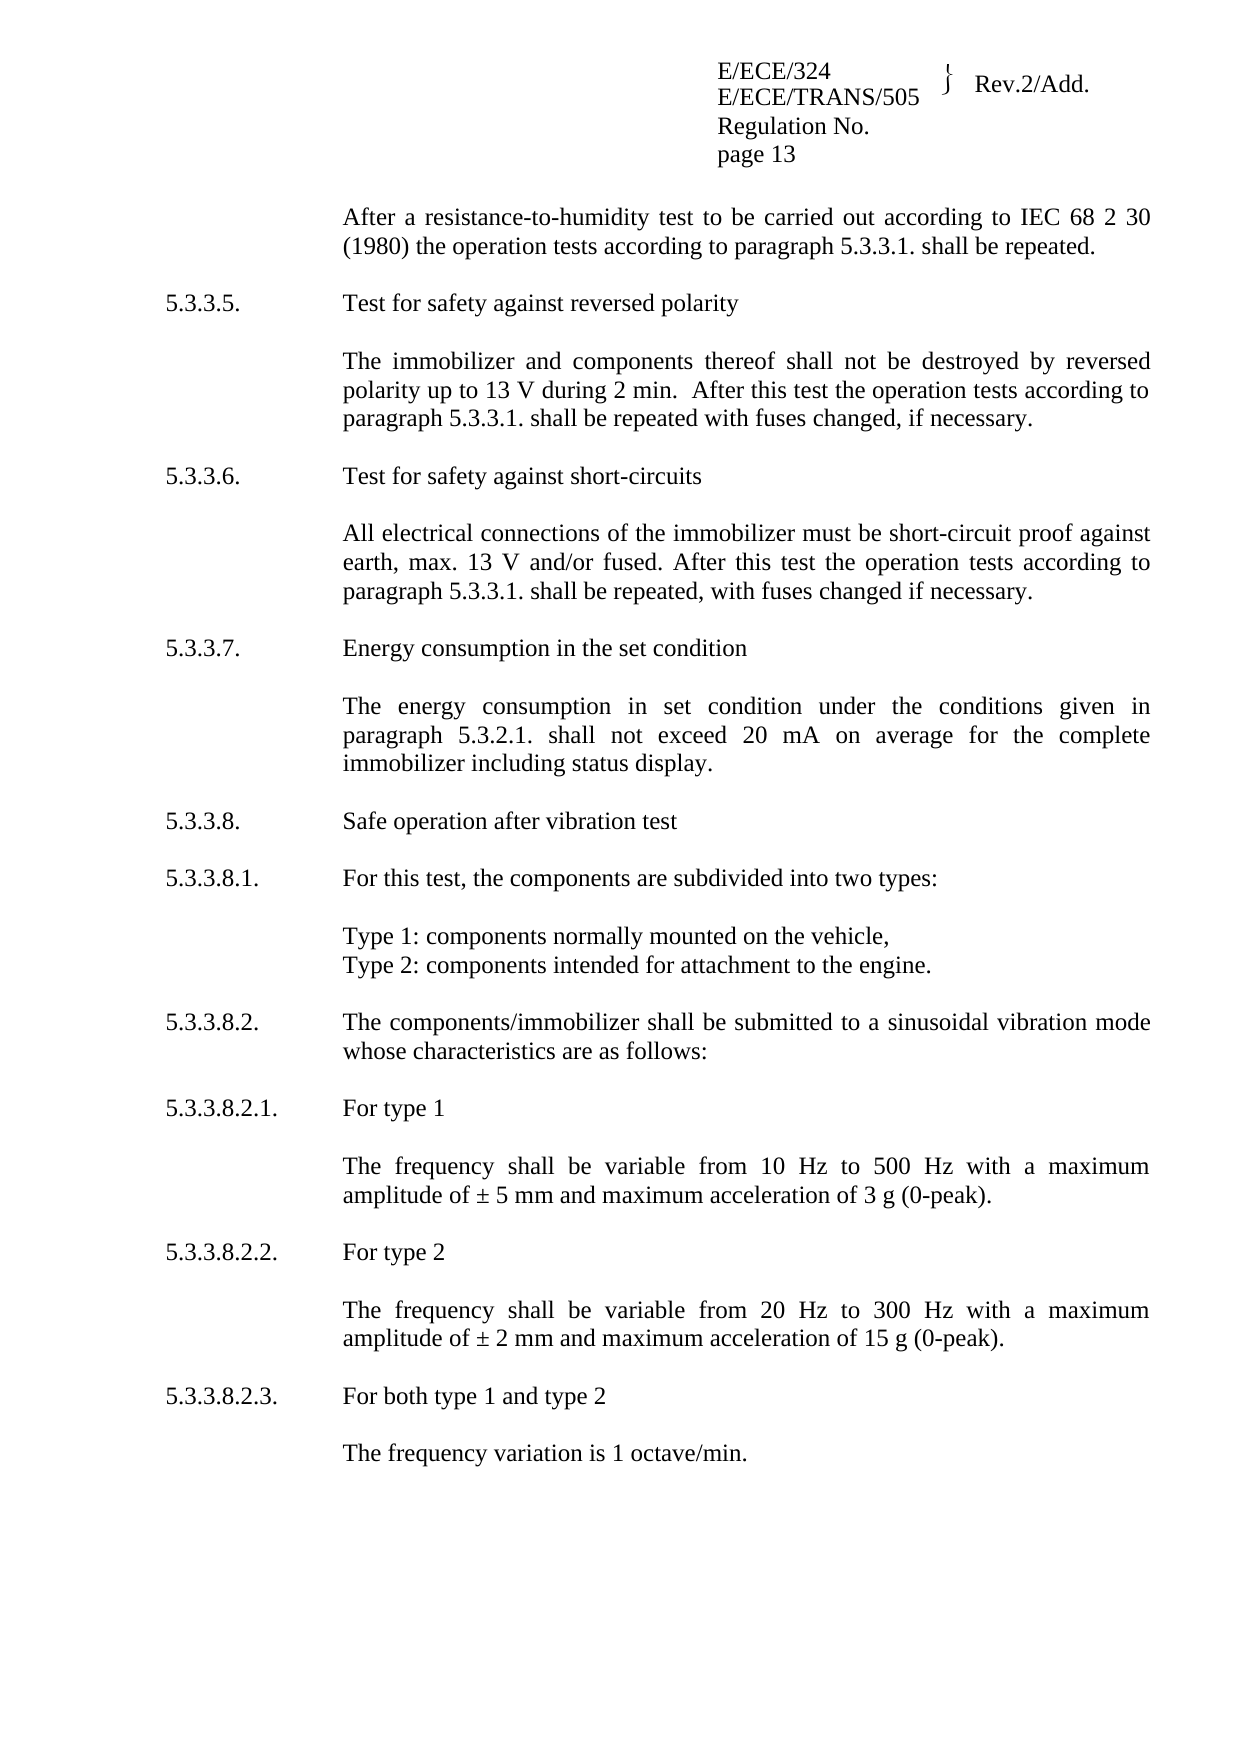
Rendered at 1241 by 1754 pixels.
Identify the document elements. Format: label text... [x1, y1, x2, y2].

text 5.3.3.5. Test for safety against reversed polarity [165, 288, 1152, 317]
text 5.3.3.8.2.3. For both type 1 and type 2 [165, 1381, 1152, 1410]
text After a resistance-to-humidity test to be carried out according to IEC 68 2 30 (1980) the operation tests according to paragraph 5.3.3.1. shall be repeated. [165, 202, 1152, 260]
text All electrical connections of the immobilizer must be short-circuit proof against earth, max. 13 V and/or fused. After this test the operation tests according to paragraph 5.3.3.1. shall be repeated, with fuses changed if necessary. [165, 518, 1152, 605]
text The immobilizer and components thereof shall not be destroyed by reversed polarity up to 13 V during 2 min. After this test the operation tests according to paragraph 5.3.3.1. shall be repeated with fuses changed, if necessary. [165, 346, 1152, 432]
text 5.3.3.8.1. For this test, the components are subdivided into two types: [165, 863, 1152, 892]
text Type 1: components normally mounted on the vehicle, [342, 921, 1152, 950]
text 5.3.3.8.2.1. For type 1 [165, 1093, 1152, 1122]
text 5.3.3.6. Test for safety against short-circuits [165, 461, 1152, 490]
text 5.3.3.8.2. The components/immobilizer shall be submitted to a sinusoidal vibration mode whose characteristics are as follows: [165, 1007, 1152, 1065]
text 5.3.3.8. Safe operation after vibration test [165, 806, 1152, 835]
text The energy consumption in set condition under the conditions given in paragraph 5.3.2.1. shall not exceed 20 mA on average for the complete immobilizer including status display. [165, 691, 1152, 777]
text 5.3.3.8.2.2. For type 2 [165, 1237, 1152, 1266]
text Type 2: components intended for attachment to the engine. [342, 950, 1152, 978]
text The frequency shall be variable from 20 Hz to 300 Hz with a maximum amplitude of ± 2 mm and maximum acceleration of 15 g (0-peak). [165, 1295, 1152, 1352]
text The frequency variation is 1 octave/min. [165, 1438, 1152, 1467]
text 5.3.3.7. Energy consumption in the set condition [165, 633, 1152, 662]
text The frequency shall be variable from 10 Hz to 500 Hz with a maximum amplitude of ± 5 mm and maximum acceleration of 3 g (0-peak). [165, 1151, 1152, 1208]
